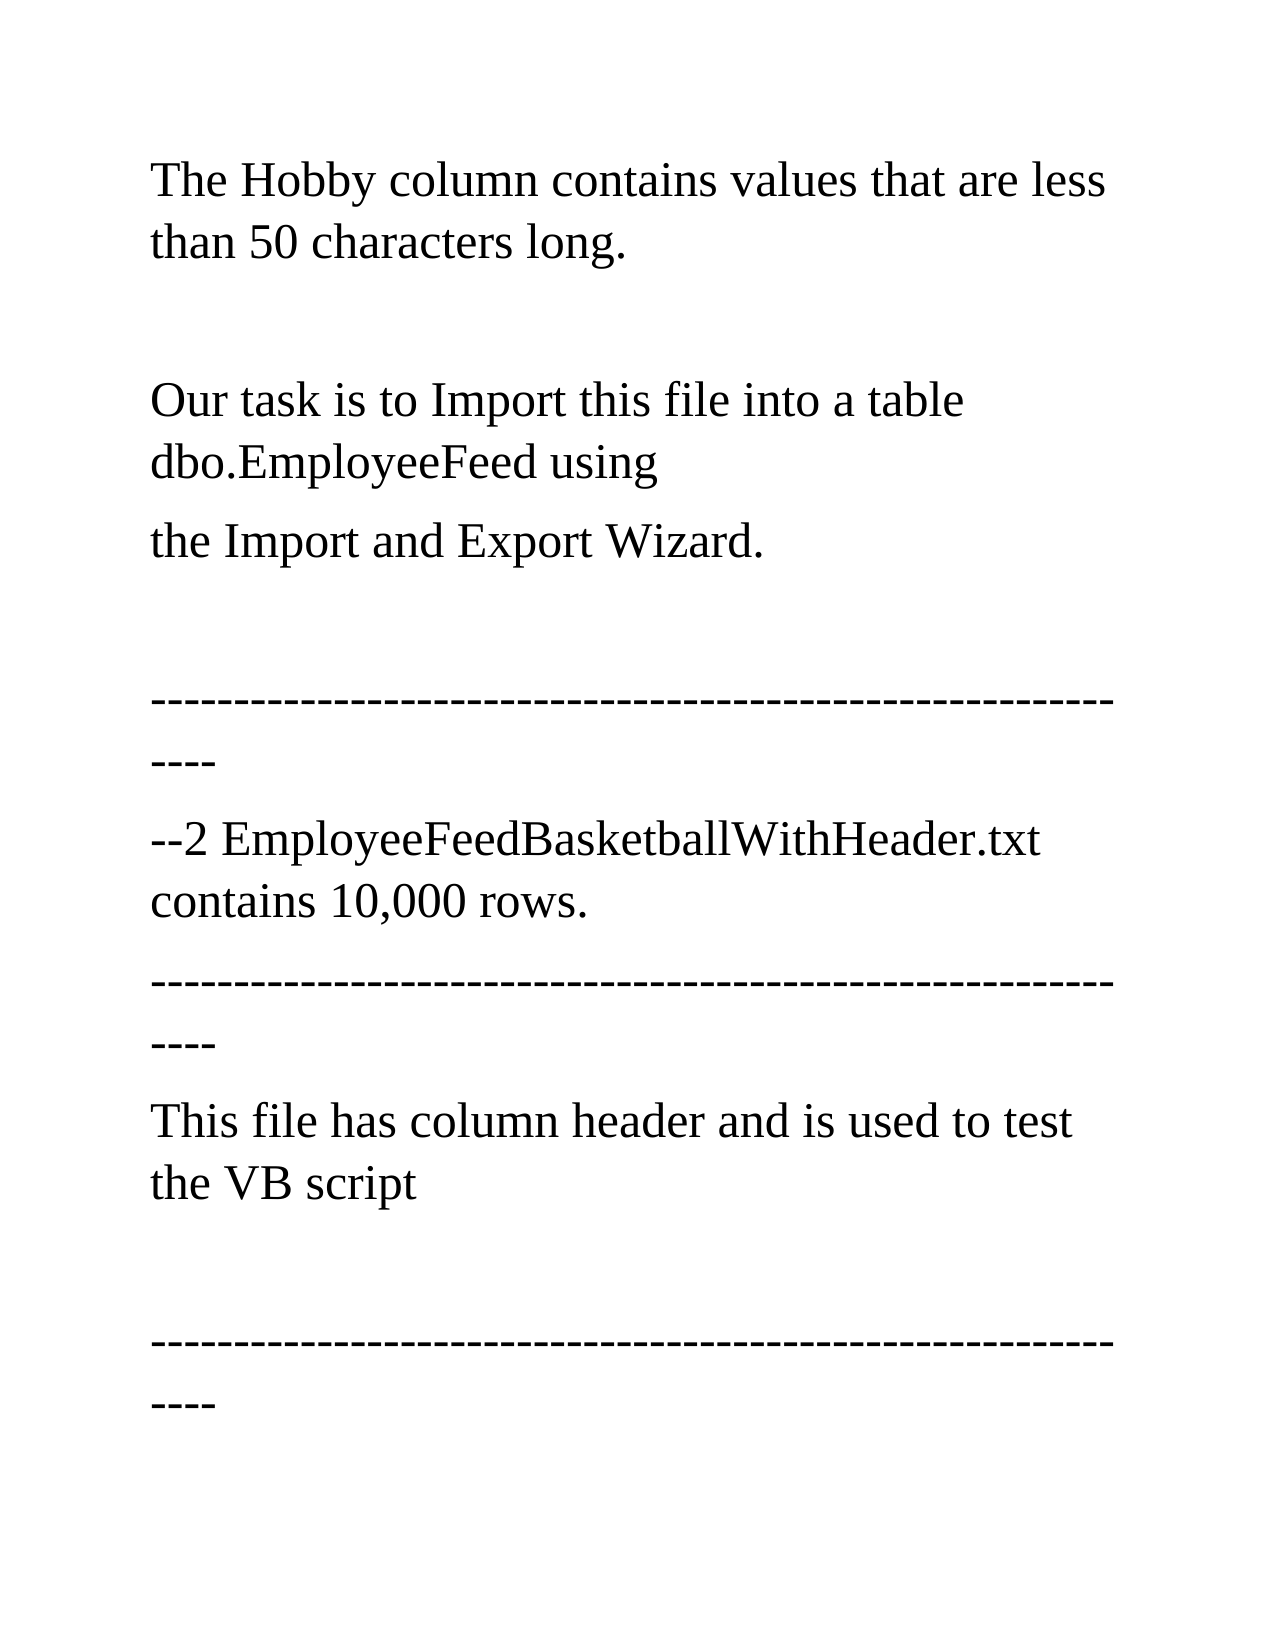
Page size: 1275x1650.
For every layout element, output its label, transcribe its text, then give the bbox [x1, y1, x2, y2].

text -------------------------------------------------------------- [150, 668, 1125, 787]
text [150, 1310, 1125, 1429]
text This file has column header and is used to test the VB script [150, 1090, 1125, 1210]
text the Import and Export Wizard. [150, 510, 1125, 568]
text -------------------------------------------------------------- [150, 949, 1125, 1069]
text The Hobby column contains values that are less than 50 characters long. [150, 150, 1125, 269]
text --2 EmployeeFeedBasketballWithHeader.txt contains 10,000 rows. [150, 809, 1125, 928]
text Our task is to Import this file into a table dbo.EmployeeFeed using [150, 369, 1125, 489]
